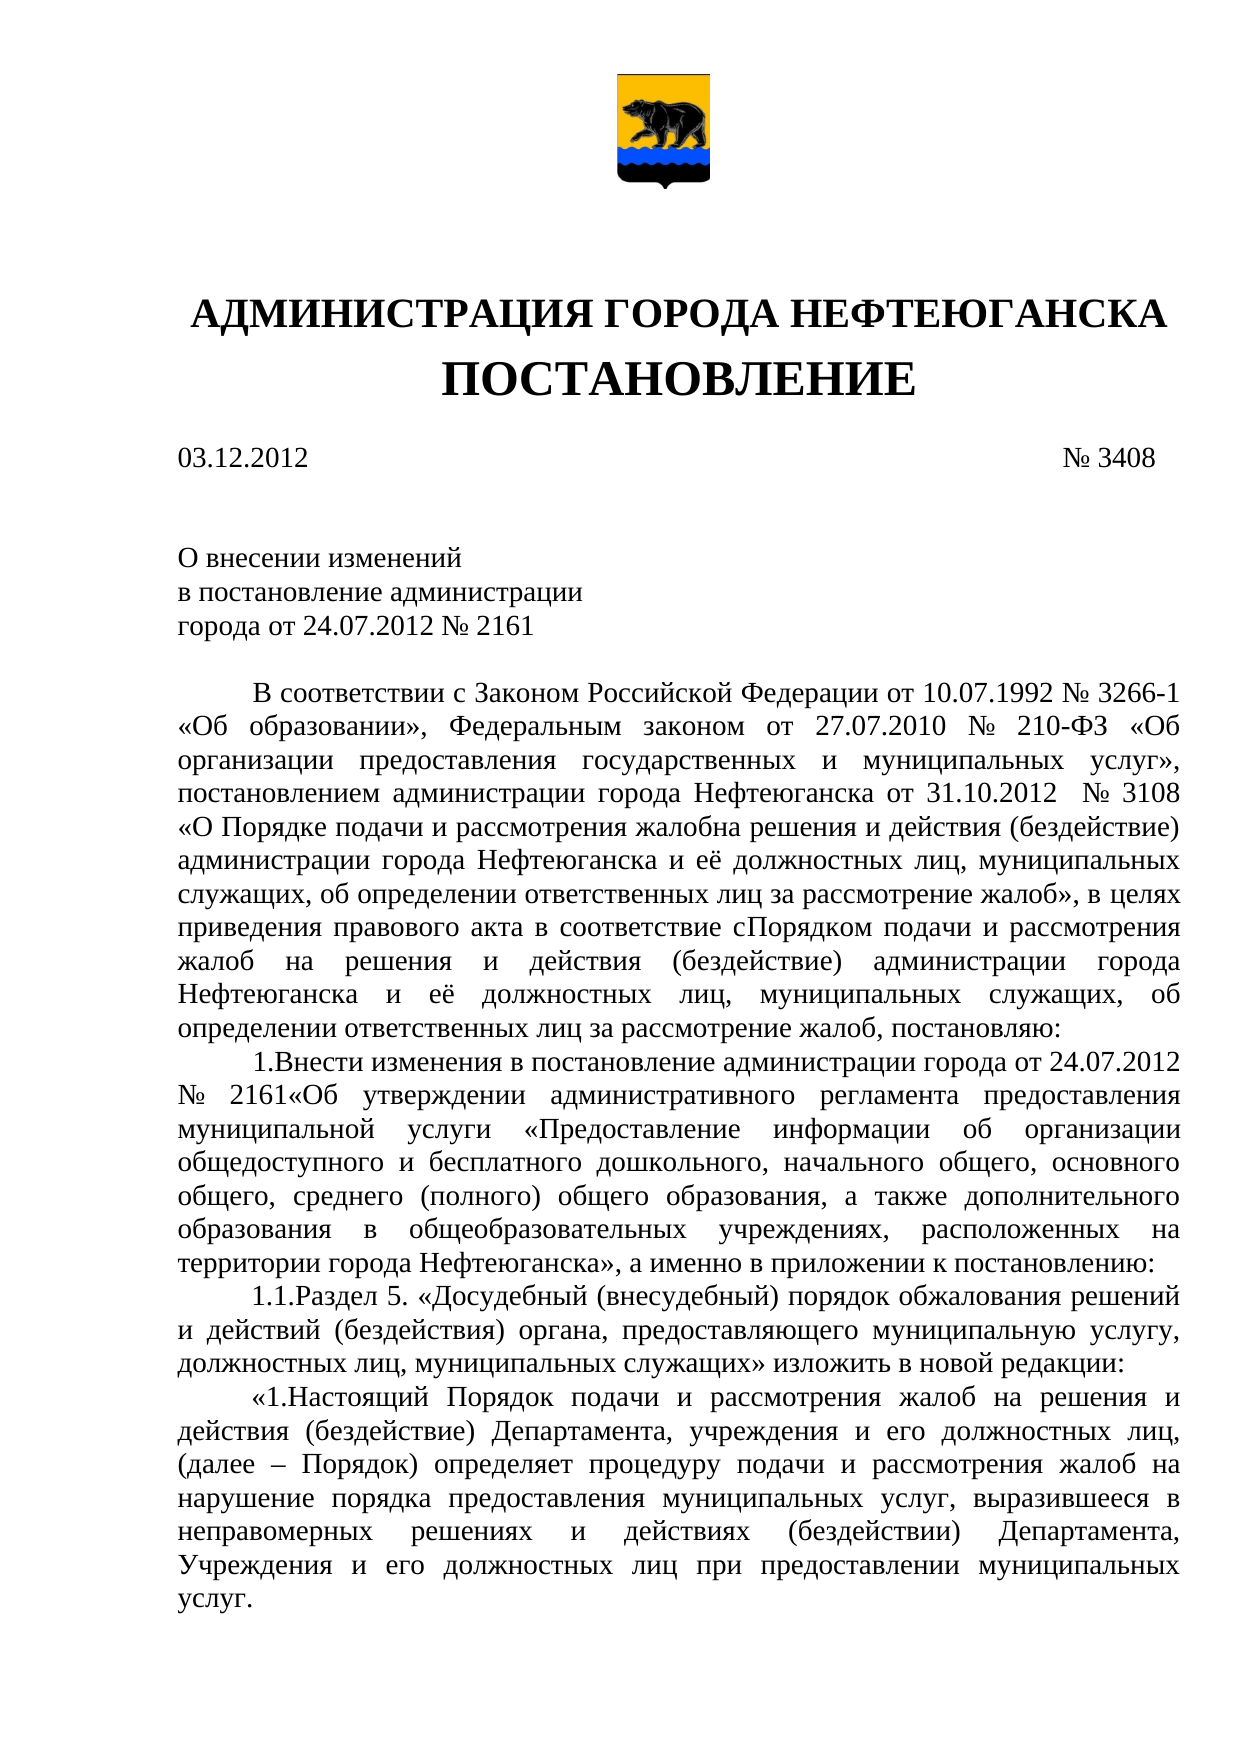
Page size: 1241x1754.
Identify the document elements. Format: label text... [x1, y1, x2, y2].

text «1.Настоящий Порядок подачи и рассмотрения жалоб на решения и действия (бездействие) Департамента, учреждения и его должностных лиц, (далее – Порядок) определяет процедуру подачи и рассмотрения жалоб на нарушение порядка предоставления муниципальных услуг, выразившееся в неправомерных решениях и действиях (бездействии) Департамента, Учреждения и его должностных лиц при предоставлении муниципальных услуг. [177, 1379, 1181, 1614]
text 1.Внести изменения в постановление администрации города от 24.07.2012 № 2161«Об утверждении административного регламента предоставления муниципальной услуги «Предоставление информации об организации общедоступного и бесплатного дошкольного, начального общего, основного общего, среднего (полного) общего образования, а также дополнительного образования в общеобразовательных учреждениях, расположенных на территории города Нефтеюганска», а именно в приложении к постановлению: [177, 1044, 1181, 1278]
text постановление [177, 349, 1181, 406]
text О внесении изменений [177, 541, 1181, 574]
text 1.1.Раздел 5. «Досудебный (внесудебный) порядок обжалования решений и действий (бездействия) органа, предоставляющего муниципальную услугу, должностных лиц, муниципальных служащих» изложить в новой редакции: [177, 1278, 1181, 1379]
text 03.12.2012 № 3408 [177, 440, 1181, 473]
text города от 24.07.2012 № 2161 [177, 608, 1181, 641]
text АДМИНИСТРАЦИЯ ГОРОДА НЕФТЕЮГАНСКА [177, 289, 1181, 337]
text В соответствии с Законом Российской Федерации от 10.07.1992 № 3266-1 «Об образовании», Федеральным законом от 27.07.2010 № 210-ФЗ «Об организации предоставления государственных и муниципальных услуг», постановлением администрации города Нефтеюганска от 31.10.2012 № 3108 «О Порядке подачи и рассмотрения жалобна решения и действия (бездействие) администрации города Нефтеюганска и её должностных лиц, муниципальных служащих, об определении ответственных лиц за рассмотрение жалоб», в целях приведения правового акта в соответствие сПорядком подачи и рассмотрения жалоб на решения и действия (бездействие) администрации города Нефтеюганска и её должностных лиц, муниципальных служащих, об определении ответственных лиц за рассмотрение жалоб, постановляю: [177, 675, 1181, 1044]
text в постановление администрации [177, 574, 1181, 608]
picture [616, 74, 710, 187]
